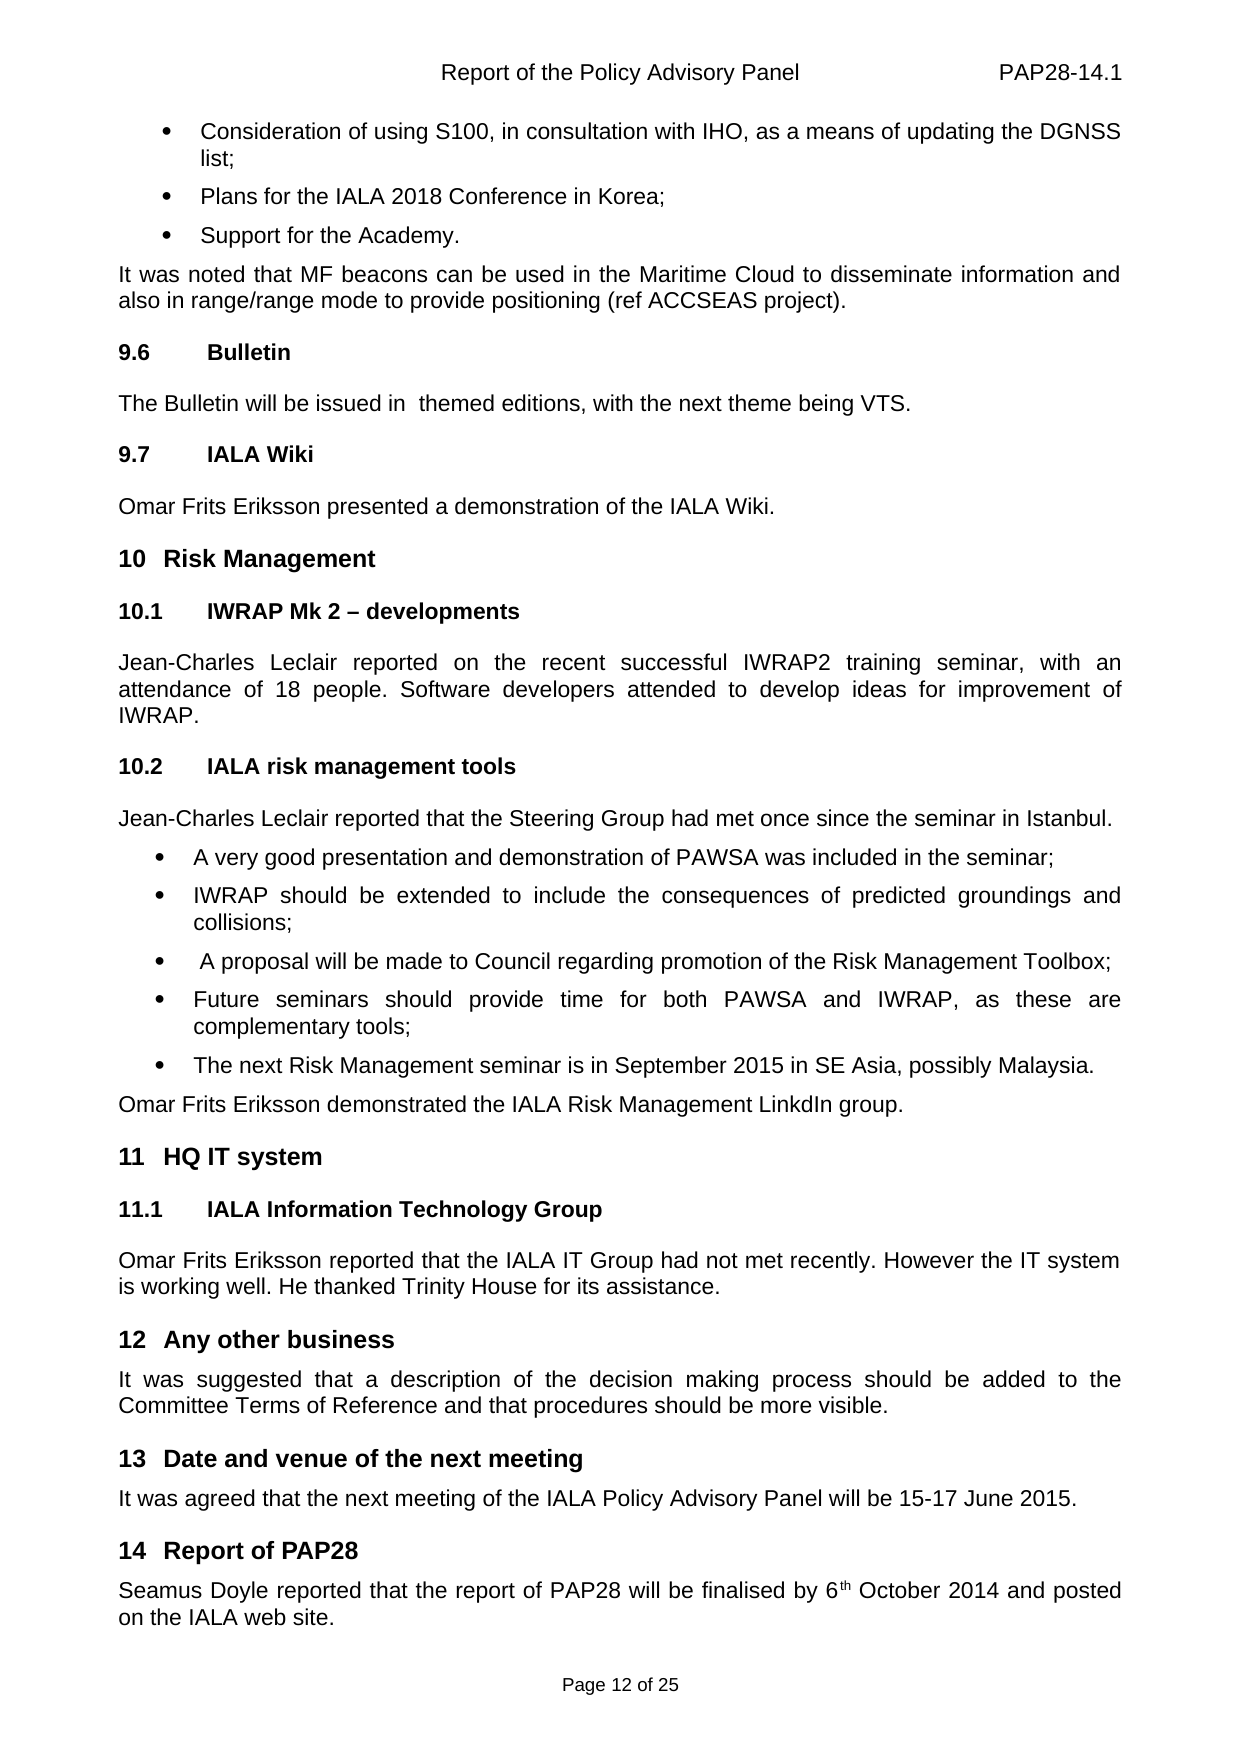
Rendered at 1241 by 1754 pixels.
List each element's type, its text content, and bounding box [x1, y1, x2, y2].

text It was noted that MF beacons can be used in the Maritime Cloud to disseminate information and also in range/range mode to provide positioning (ref ACCSEAS project). [118, 261, 1122, 314]
subtitle Report of PAP28 [118, 1536, 1122, 1565]
list IWRAP should be extended to include the consequences of predicted groundings and collisions; [156, 882, 1122, 935]
text Omar Frits Eriksson reported that the IALA IT Group had not met recently. However the IT system is working well. He thanked Trinity House for its assistance. [118, 1247, 1122, 1300]
text Seamus Doyle reported that the report of PAP28 will be finalised by 6th October 2014 and posted on the IALA web site. [118, 1577, 1122, 1630]
list Support for the Academy. [163, 222, 1122, 248]
subtitle IALA Information Technology Group [118, 1196, 1122, 1222]
text It was agreed that the next meeting of the IALA Policy Advisory Panel will be 15-17 June 2015. [118, 1485, 1122, 1511]
text Omar Frits Eriksson presented a demonstration of the IALA Wiki. [118, 493, 1122, 519]
text It was suggested that a description of the decision making process should be added to the Committee Terms of Reference and that procedures should be more visible. [118, 1366, 1122, 1419]
subtitle IALA risk management tools [118, 753, 1122, 780]
list Plans for the IALA 2018 Conference in Korea; [163, 183, 1122, 210]
subtitle Risk Management [118, 544, 1122, 573]
list The next Risk Management seminar is in September 2015 in SE Asia, possibly Malaysia. [156, 1052, 1122, 1078]
list A proposal will be made to Council regarding promotion of the Risk Management Toolbox; [156, 948, 1122, 974]
list Future seminars should provide time for both PAWSA and IWRAP, as these are complementary tools; [156, 986, 1122, 1039]
text Jean-Charles Leclair reported that the Steering Group had met once since the seminar in Istanbul. [118, 805, 1122, 831]
list Consideration of using S100, in consultation with IHO, as a means of updating the DGNSS list; [163, 118, 1122, 171]
subtitle IWRAP Mk 2 – developments [118, 598, 1122, 624]
text Jean-Charles Leclair reported on the recent successful IWRAP2 training seminar, with an attendance of 18 people. Software developers attended to develop ideas for improvement of IWRAP. [118, 649, 1122, 728]
text Omar Frits Eriksson demonstrated the IALA Risk Management LinkdIn group. [118, 1091, 1122, 1117]
list A very good presentation and demonstration of PAWSA was included in the seminar; [156, 843, 1122, 870]
subtitle Any other business [118, 1325, 1122, 1353]
text The Bulletin will be issued in themed editions, with the next theme being VTS. [118, 390, 1122, 416]
subtitle HQ IT system [118, 1142, 1122, 1171]
subtitle IALA Wiki [118, 441, 1122, 468]
subtitle Date and venue of the next meeting [118, 1444, 1122, 1472]
subtitle Bulletin [118, 339, 1122, 365]
